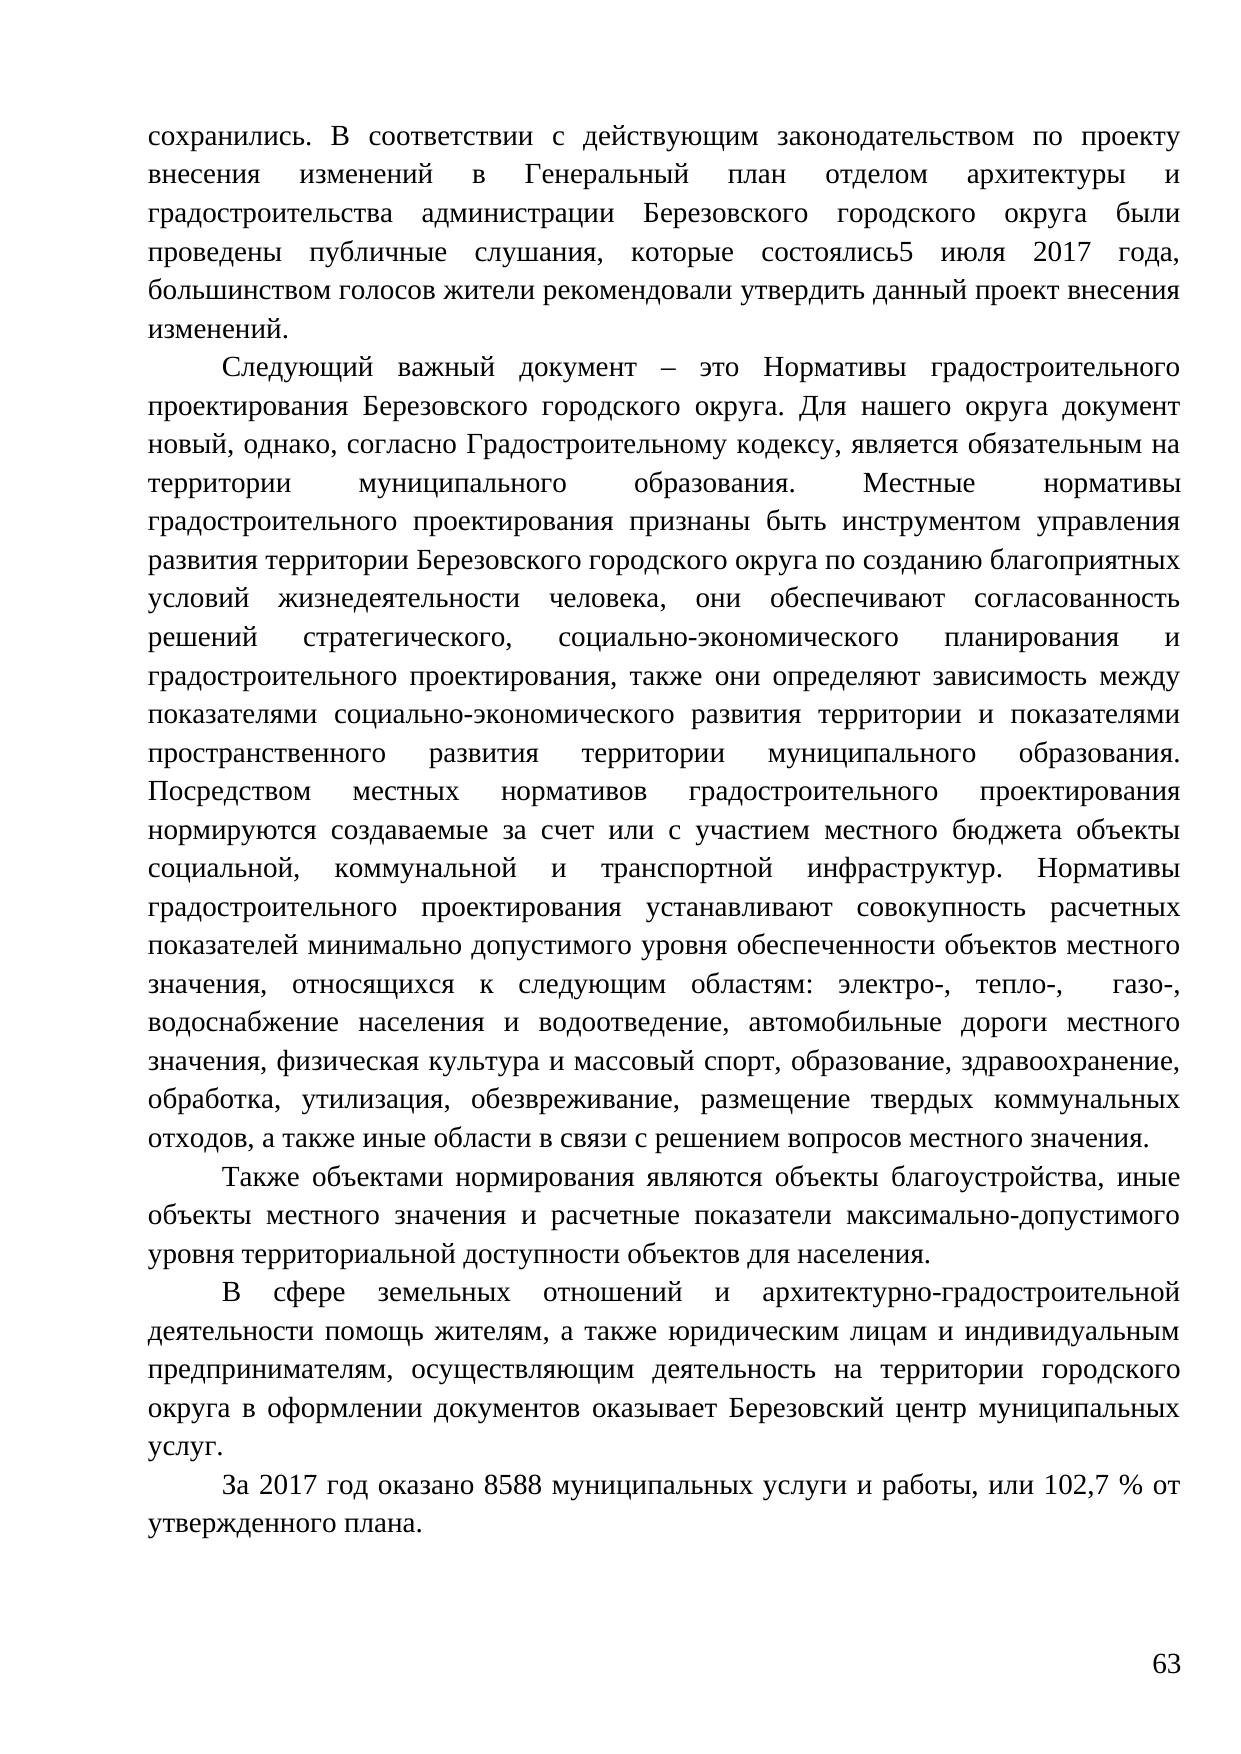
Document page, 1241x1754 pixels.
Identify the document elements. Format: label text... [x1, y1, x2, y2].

text В сфере земельных отношений и архитектурно-градостроительной деятельности помощь жителям, а также юридическим лицам и индивидуальным предпринимателям, осуществляющим деятельность на территории городского округа в оформлении документов оказывает Березовский центр муниципальных услуг. [148, 1274, 1181, 1462]
text Следующий важный документ – это Нормативы градостроительного проектирования Березовского городского округа. Для нашего округа документ новый, однако, согласно Градостроительному кодексу, является обязательным на территории муниципального образования. Местные нормативы градостроительного проектирования признаны быть инструментом управления развития территории Березовского городского округа по созданию благоприятных условий жизнедеятельности человека, они обеспечивают согласованность решений стратегического, социально-экономического планирования и градостроительного проектирования, также они определяют зависимость между показателями социально-экономического развития территории и показателями пространственного развития территории муниципального образования. Посредством местных нормативов градостроительного проектирования нормируются создаваемые за счет или с участием местного бюджета объекты социальной, коммунальной и транспортной инфраструктур. Нормативы градостроительного проектирования устанавливают совокупность расчетных показателей минимально допустимого уровня обеспеченности объектов местного значения, относящихся к следующим областям: электро-, тепло-, газо-, водоснабжение населения и водоотведение, автомобильные дороги местного значения, физическая культура и массовый спорт, образование, здравоохранение, обработка, утилизация, обезвреживание, размещение твердых коммунальных отходов, а также иные области в связи с решением вопросов местного значения. [148, 349, 1181, 1154]
text За 2017 год оказано 8588 муниципальных услуги и работы, или 102,7 % от утвержденного плана. [148, 1467, 1181, 1539]
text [148, 118, 1181, 344]
text Также объектами нормирования являются объекты благоустройства, иные объекты местного значения и расчетные показатели максимально-допустимого уровня территориальной доступности объектов для населения. [148, 1159, 1181, 1269]
